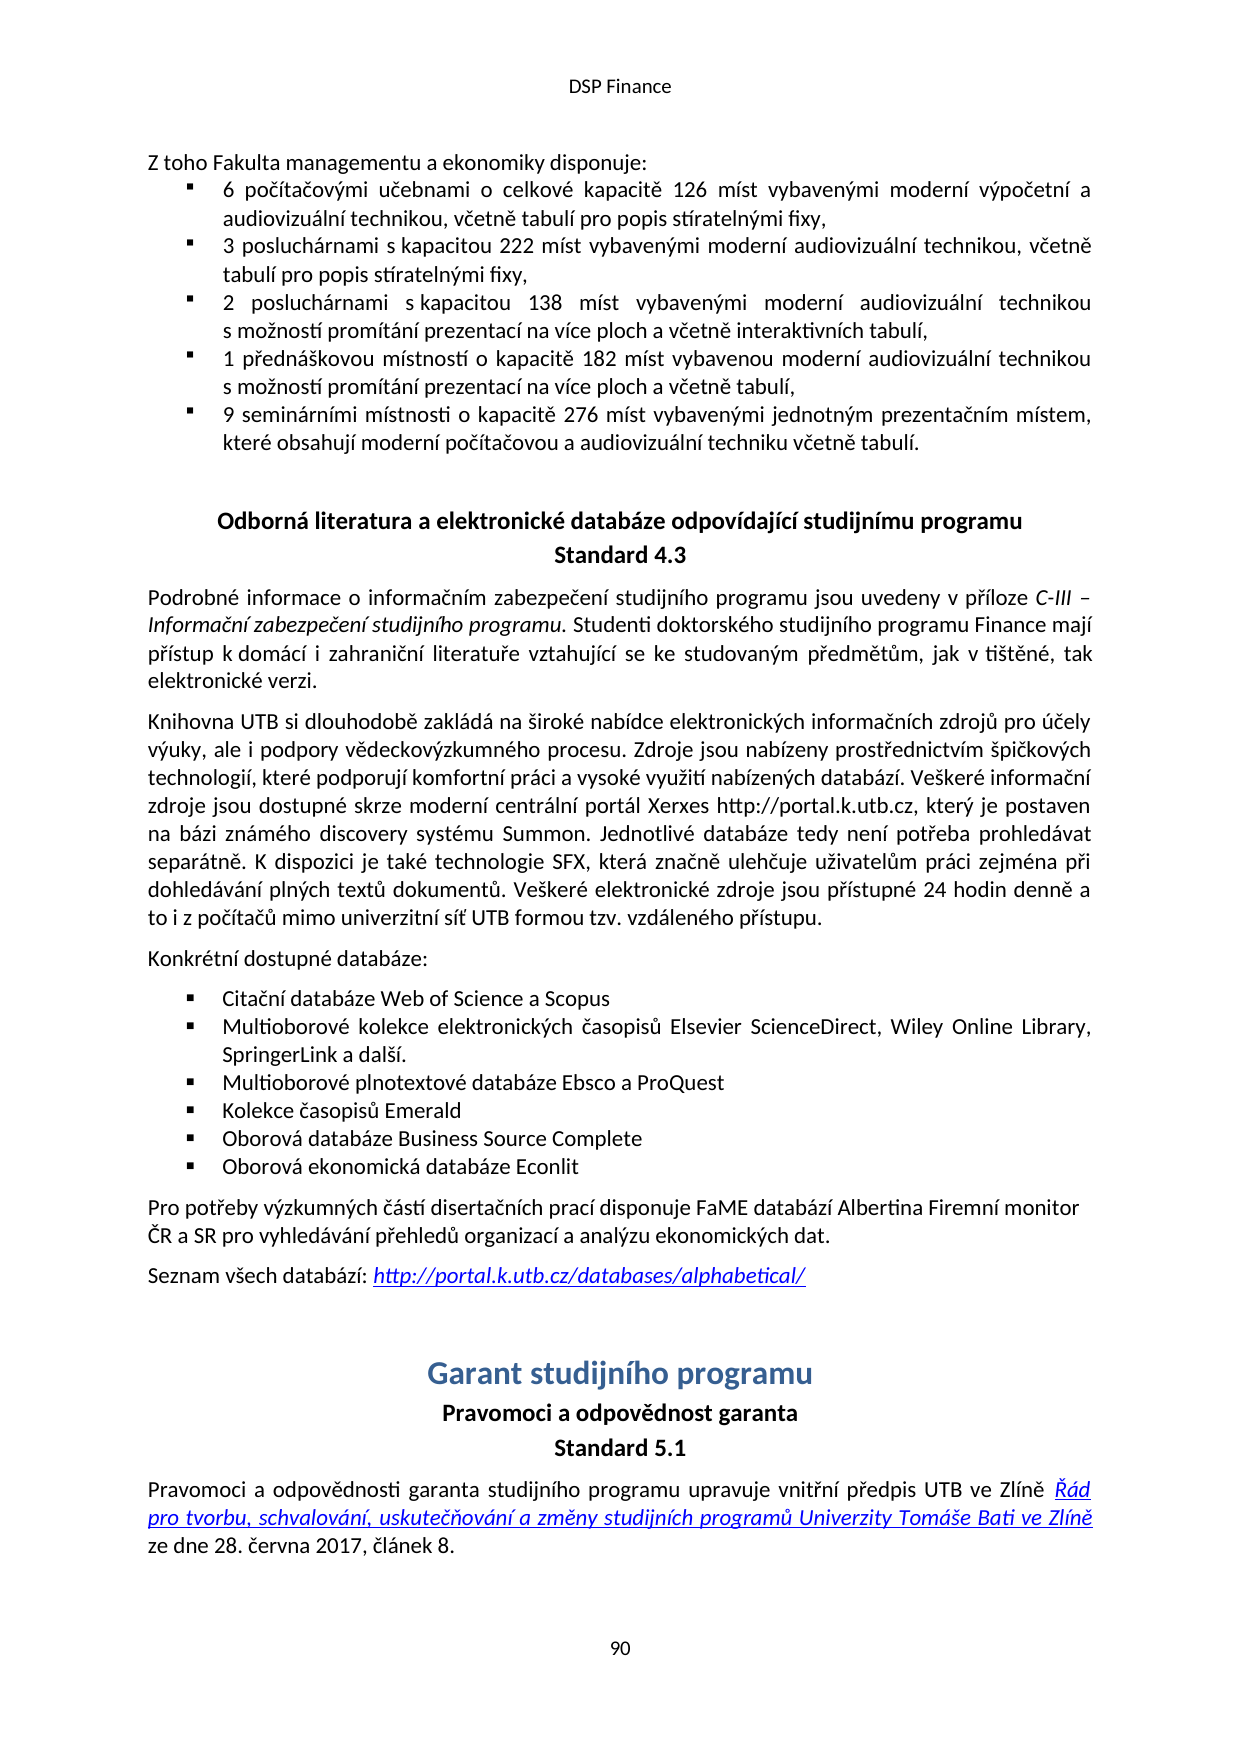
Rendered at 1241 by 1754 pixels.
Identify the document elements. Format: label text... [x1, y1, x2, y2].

subtitle Pravomoci a odpovědnost garanta [148, 1397, 1093, 1427]
list Oborová ekonomická databáze Econlit [185, 1152, 1093, 1181]
subtitle Standard 4.3 [148, 539, 1093, 570]
list Multioborové plnotextové databáze Ebsco a ProQuest [185, 1068, 1093, 1096]
text Pravomoci a odpovědnosti garanta studijního programu upravuje vnitřní předpis UTB ve Zlíně Řád pro tvorbu, schvalování, uskutečňování a změny studijních programů Univerzity Tomáše Bati ve Zlíně ze dne 28. června 2017, článek 8. [148, 1475, 1093, 1527]
text Seznam všech databází: http://portal.k.utb.cz/databases/alphabetical/ [148, 1262, 1093, 1289]
list Multioborové kolekce elektronických časopisů Elsevier ScienceDirect, Wiley Online Library, SpringerLink a další. [185, 1012, 1093, 1068]
list Citační databáze Web of Science a Scopus [185, 984, 1093, 1012]
text Podrobné informace o informačním zabezpečení studijního programu jsou uvedeny v příloze C-III – Informační zabezpečení studijního programu. Studenti doktorského studijního programu Finance mají přístup k domácí i zahraniční literatuře vztahující se ke studovaným předmětům, jak v tištěné, tak elektronické verzi. [148, 583, 1093, 695]
subtitle Garant studijního programu [148, 1352, 1093, 1393]
list 1 přednáškovou místností o kapacitě 182 míst vybavenou moderní audiovizuální technikou s možností promítání prezentací na více ploch a včetně tabulí, [185, 344, 1093, 400]
subtitle Standard 5.1 [148, 1432, 1093, 1462]
text Konkrétní dostupné databáze: [148, 944, 1093, 972]
list Oborová databáze Business Source Complete [185, 1124, 1093, 1152]
text Pro potřeby výzkumných částí disertačních prací disponuje FaME databází Albertina Firemní monitor ČR a SR pro vyhledávání přehledů organizací a analýzu ekonomických dat. [148, 1193, 1093, 1249]
list 9 seminárními místnosti o kapacitě 276 míst vybavenými jednotným prezentačním místem, které obsahují moderní počítačovou a audiovizuální techniku včetně tabulí. [185, 400, 1093, 456]
text Knihovna UTB si dlouhodobě zakládá na široké nabídce elektronických informačních zdrojů pro účely výuky, ale i podpory vědeckovýzkumného procesu. Zdroje jsou nabízeny prostřednictvím špičkových technologií, které podporují komfortní práci a vysoké využití nabízených databází. Veškeré informační zdroje jsou dostupné skrze moderní centrální portál Xerxes http://portal.k.utb.cz, který je postaven na bázi známého discovery systému Summon. Jednotlivé databáze tedy není potřeba prohledávat separátně. K dispozici je také technologie SFX, která značně ulehčuje uživatelům práci zejména při dohledávání plných textů dokumentů. Veškeré elektronické zdroje jsou přístupné 24 hodin denně a to i z počítačů mimo univerzitní síť UTB formou tzv. vzdáleného přístupu. [148, 707, 1093, 931]
text Pravomoci a odpovědnosti garanta studijního programu upravuje vnitřní předpis UTB ve Zlíně Řád pro tvorbu, schvalování, uskutečňování a změny studijních programů Univerzity Tomáše Bati ve Zlíně ze dne 28. června 2017, článek 8. [148, 1528, 1093, 1559]
list 3 posluchárnami s kapacitou 222 míst vybavenými moderní audiovizuální technikou, včetně tabulí pro popis stíratelnými fixy, [185, 232, 1093, 288]
list 2 posluchárnami s kapacitou 138 míst vybavenými moderní audiovizuální technikou s možností promítání prezentací na více ploch a včetně interaktivních tabulí, [185, 288, 1093, 344]
list 6 počítačovými učebnami o celkové kapacitě 126 míst vybavenými moderní výpočetní a audiovizuální technikou, včetně tabulí pro popis stíratelnými fixy, [185, 176, 1093, 232]
list Kolekce časopisů Emerald [185, 1096, 1093, 1124]
text Z toho Fakulta managementu a ekonomiky disponuje: [148, 148, 1093, 176]
subtitle Odborná literatura a elektronické databáze odpovídající studijnímu programu [148, 505, 1093, 535]
